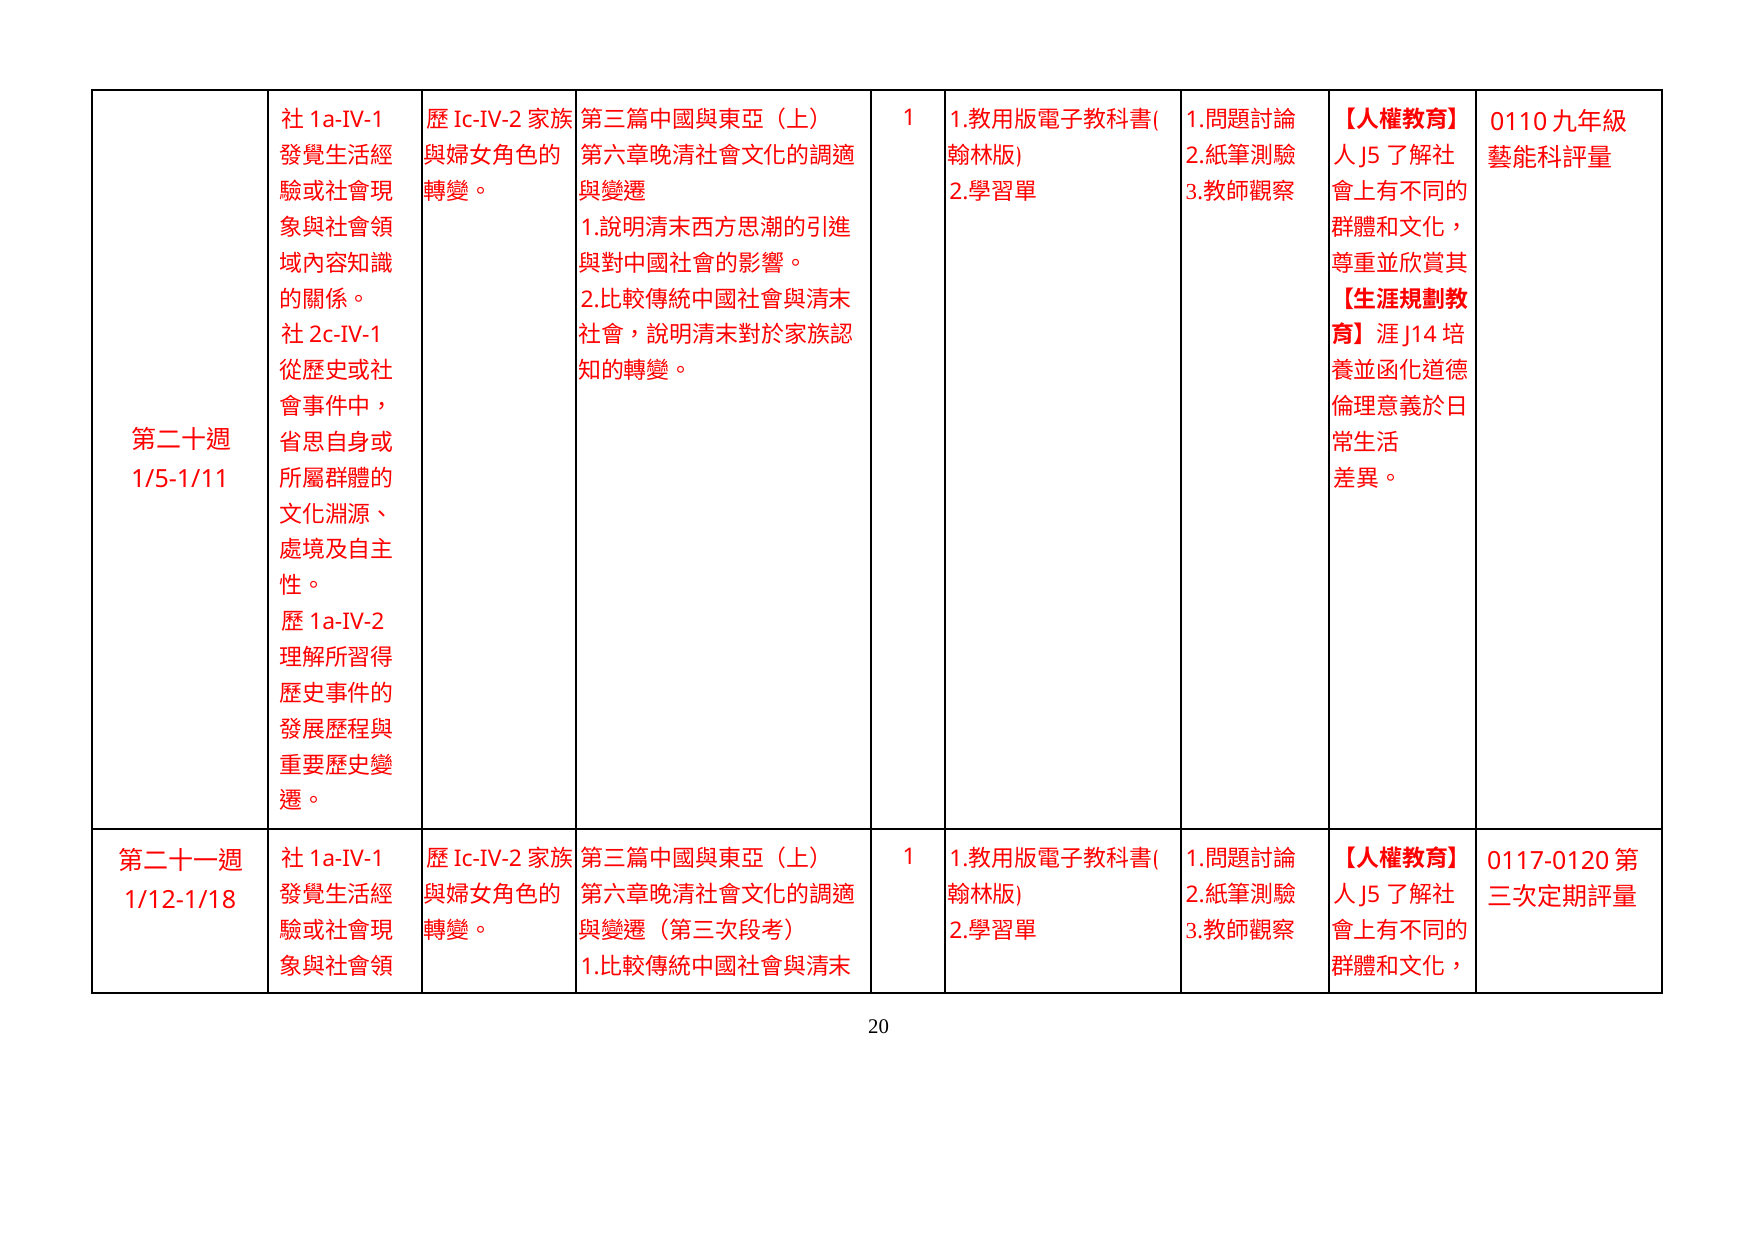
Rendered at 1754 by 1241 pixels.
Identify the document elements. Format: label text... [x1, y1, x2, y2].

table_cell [946, 91, 1180, 828]
table_cell 0110九年級藝能科評量 [1477, 91, 1661, 828]
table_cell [1330, 830, 1475, 992]
table_cell 1 [872, 830, 944, 992]
table_cell 第二十一週1/12-1/18 [93, 830, 267, 992]
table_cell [1182, 91, 1328, 828]
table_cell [946, 830, 1180, 992]
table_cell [269, 91, 421, 828]
table_cell 1 [872, 91, 944, 828]
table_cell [423, 830, 575, 992]
table_cell 【人權教育】 人J5 了解社會上有不同的群體和文化，尊重並欣賞其【生涯規劃教育】涯J14 培養並函化道德倫理意義於日常生活 差異。 [1330, 91, 1475, 828]
table_cell 歷Ic-IV-2 家族與婦女角色的轉變。 [423, 91, 575, 828]
table_cell 第三篇中國與東亞（上） 第六章晚清社會文化的調適與變遷 1.說明清末西方思潮的引進與對中國社會的影響。 2.比較傳統中國社會與清末社會，說明清末對於家族認知的轉變。 [577, 91, 870, 828]
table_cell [577, 830, 870, 992]
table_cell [269, 830, 421, 992]
table_cell 第二十週1/5-1/11 [93, 91, 267, 828]
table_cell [1182, 830, 1328, 992]
table_cell 0117-0120第三次定期評量 [1477, 830, 1661, 992]
